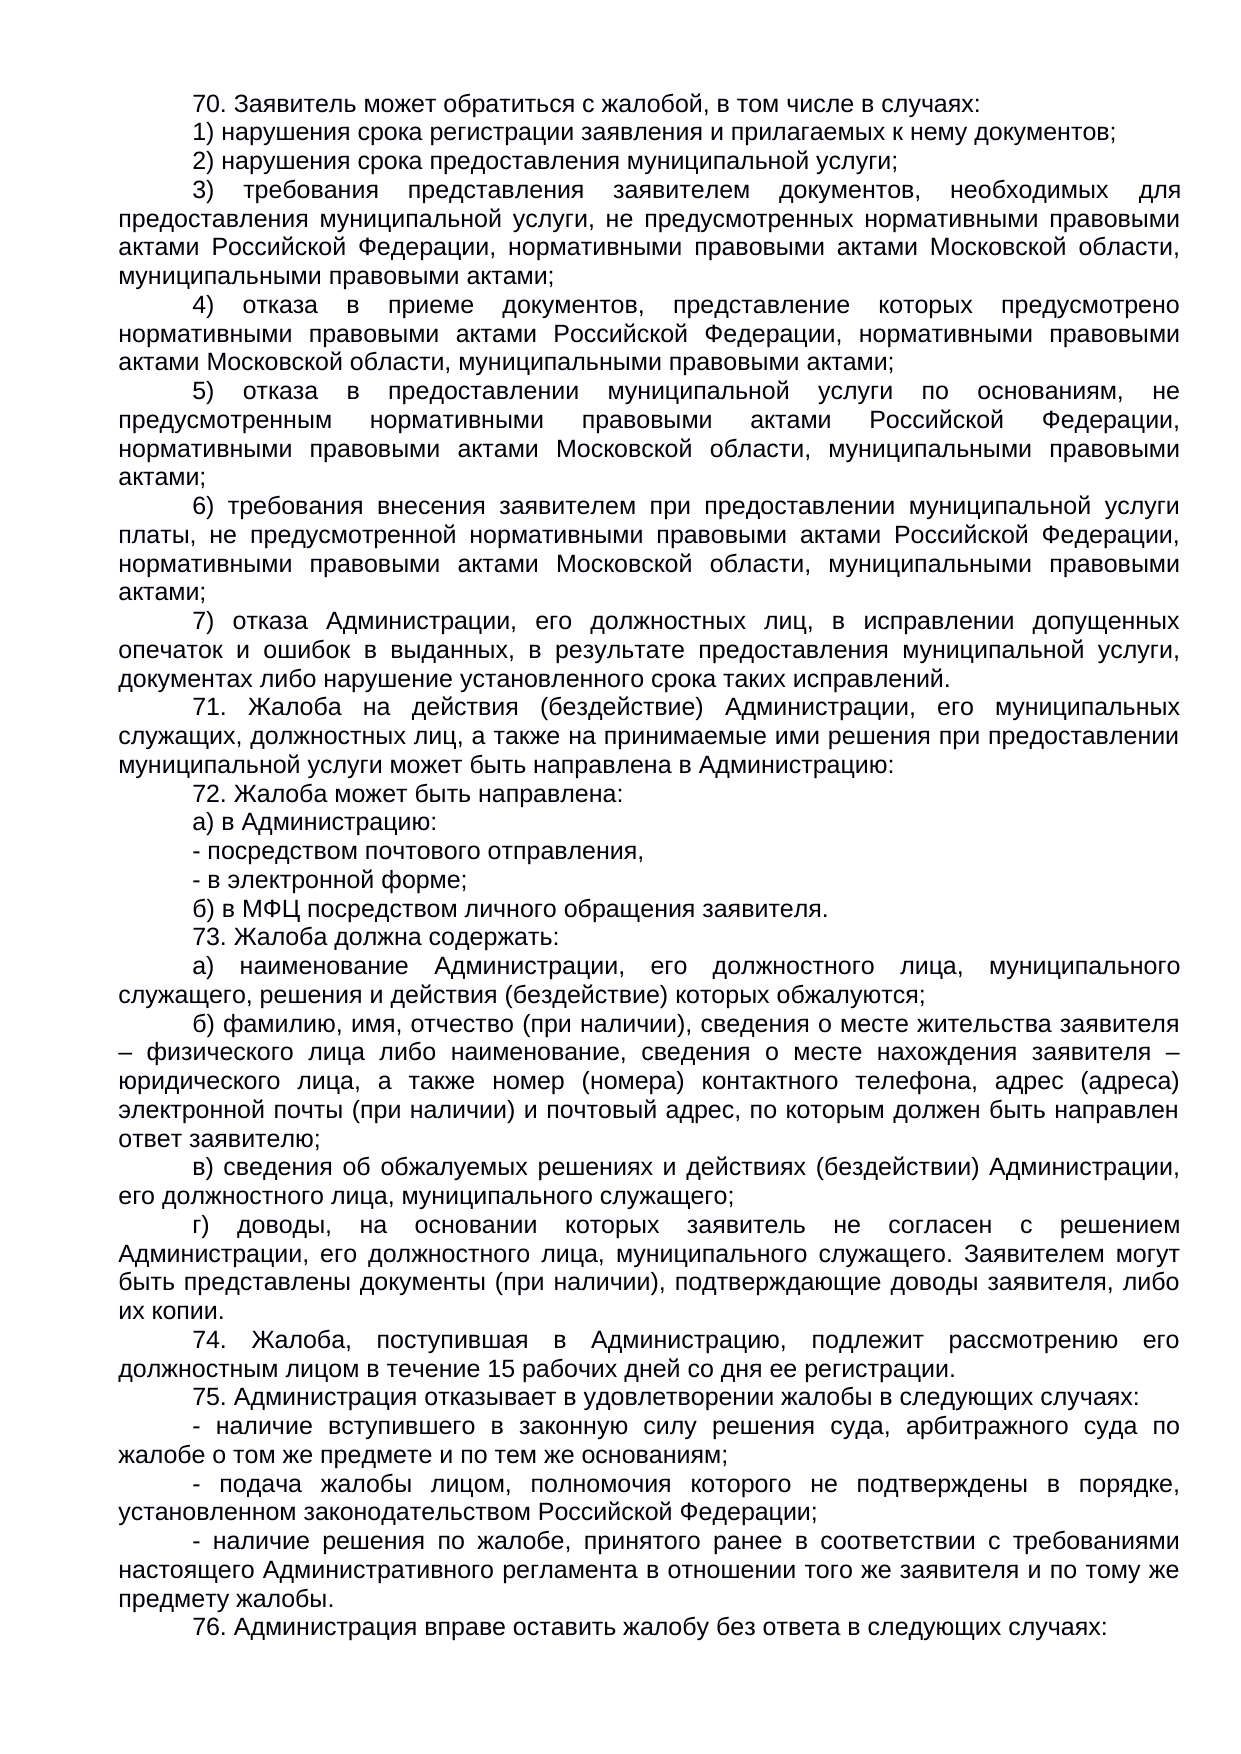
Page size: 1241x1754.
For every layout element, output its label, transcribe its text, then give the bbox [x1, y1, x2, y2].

text 4) отказа в приеме документов, представление которых предусмотрено нормативными правовыми актами Российской Федерации, нормативными правовыми актами Московской области, муниципальными правовыми актами; [118, 290, 1181, 376]
text г) доводы, на основании которых заявитель не согласен с решением Администрации, его должностного лица, муниципального служащего. Заявителем могут быть представлены документы (при наличии), подтверждающие доводы заявителя, либо их копии. [118, 1210, 1181, 1325]
text б) в МФЦ посредством личного обращения заявителя. [118, 894, 1181, 922]
text 7) отказа Администрации, его должностных лиц, в исправлении допущенных опечаток и ошибок в выданных, в результате предоставления муниципальной услуги, документах либо нарушение установленного срока таких исправлений. [118, 606, 1181, 692]
text 75. Администрация отказывает в удовлетворении жалобы в следующих случаях: [118, 1382, 1181, 1411]
text - наличие решения по жалобе, принятого ранее в соответствии с требованиями настоящего Административного регламента в отношении того же заявителя и по тому же предмету жалобы. [118, 1526, 1181, 1612]
text 6) требования внесения заявителем при предоставлении муниципальной услуги платы, не предусмотренной нормативными правовыми актами Российской Федерации, нормативными правовыми актами Московской области, муниципальными правовыми актами; [118, 491, 1181, 606]
text 72. Жалоба может быть направлена: [192, 779, 1181, 807]
text 3) требования представления заявителем документов, необходимых для предоставления муниципальной услуги, не предусмотренных нормативными правовыми актами Российской Федерации, нормативными правовыми актами Московской области, муниципальными правовыми актами; [118, 175, 1181, 290]
text 74. Жалоба, поступившая в Администрацию, подлежит рассмотрению его должностным лицом в течение 15 рабочих дней со дня ее регистрации. [118, 1325, 1181, 1382]
text 2) нарушения срока предоставления муниципальной услуги; [118, 146, 1181, 175]
text а) наименование Администрации, его должностного лица, муниципального служащего, решения и действия (бездействие) которых обжалуются; [118, 951, 1181, 1009]
text 76. Администрация вправе оставить жалобу без ответа в следующих случаях: [118, 1612, 1181, 1641]
text а) в Администрацию: [118, 807, 1181, 836]
text - посредством почтового отправления, [118, 836, 1181, 865]
text 73. Жалоба должна содержать: [118, 922, 1181, 951]
text 5) отказа в предоставлении муниципальной услуги по основаниям, не предусмотренным нормативными правовыми актами Российской Федерации, нормативными правовыми актами Московской области, муниципальными правовыми актами; [118, 376, 1181, 491]
text 70. Заявитель может обратиться с жалобой, в том числе в случаях: [192, 89, 1181, 117]
text 71. Жалоба на действия (бездействие) Администрации, его муниципальных служащих, должностных лиц, а также на принимаемые ими решения при предоставлении муниципальной услуги может быть направлена в Администрацию: [118, 692, 1181, 779]
text б) фамилию, имя, отчество (при наличии), сведения о месте жительства заявителя – физического лица либо наименование, сведения о месте нахождения заявителя – юридического лица, а также номер (номера) контактного телефона, адрес (адреса) электронной почты (при наличии) и почтовый адрес, по которым должен быть направлен ответ заявителю; [118, 1009, 1181, 1152]
text 1) нарушения срока регистрации заявления и прилагаемых к нему документов; [118, 117, 1181, 146]
text - подача жалобы лицом, полномочия которого не подтверждены в порядке, установленном законодательством Российской Федерации; [118, 1469, 1181, 1526]
text в) сведения об обжалуемых решениях и действиях (бездействии) Администрации, его должностного лица, муниципального служащего; [118, 1152, 1181, 1210]
text - наличие вступившего в законную силу решения суда, арбитражного суда по жалобе о том же предмете и по тем же основаниям; [118, 1411, 1181, 1469]
text - в электронной форме; [118, 865, 1181, 894]
